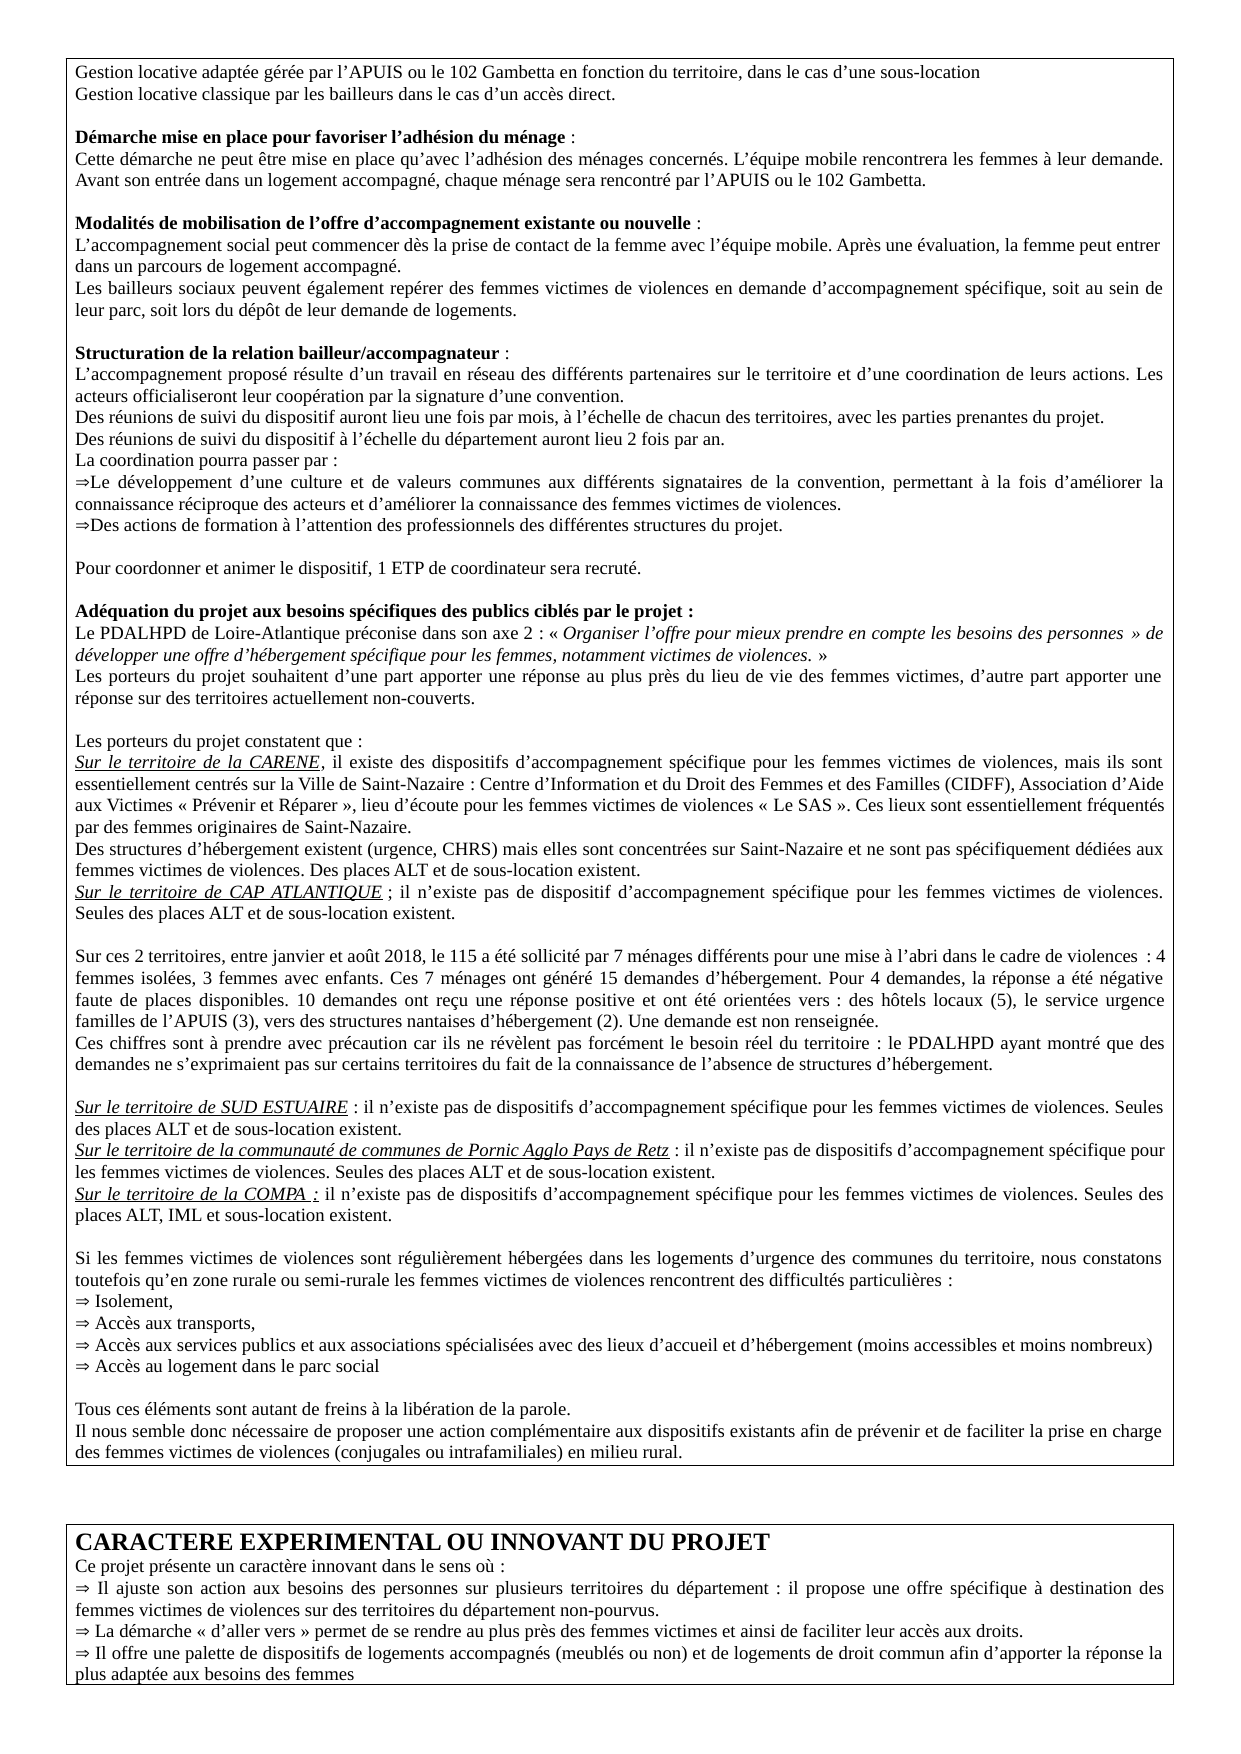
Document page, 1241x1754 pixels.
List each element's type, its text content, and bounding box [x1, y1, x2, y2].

text Les bailleurs sociaux peuvent également repérer des femmes victimes de violences en demande d’accompagnement spécifique, soit au sein de leur parc, soit lors du dépôt de leur demande de logements. [75, 277, 1165, 320]
text Il ajuste son action aux besoins des personnes sur plusieurs territoires du département : il propose une offre spécifique à destination des femmes victimes de violences sur des territoires du département non-pourvus. [75, 1577, 1165, 1620]
text Cette démarche ne peut être mise en place qu’avec l’adhésion des ménages concernés. L’équipe mobile rencontrera les femmes à leur demande. Avant son entrée dans un logement accompagné, chaque ménage sera rencontré par l’APUIS ou le 102 Gambetta. [75, 147, 1165, 191]
text Sur le territoire de CAP ATLANTIQUE ; il n’existe pas de dispositif d’accompagnement spécifique pour les femmes victimes de violences. Seules des places ALT et de sous-location existent. [75, 881, 1165, 924]
text La démarche « d’aller vers » permet de se rendre au plus près des femmes victimes et ainsi de faciliter leur accès aux droits. [75, 1620, 1165, 1642]
text Des réunions de suivi du dispositif auront lieu une fois par mois, à l’échelle de chacun des territoires, avec les parties prenantes du projet. [75, 406, 1165, 428]
text Les porteurs du projet constatent que : [75, 730, 1165, 751]
text Gestion locative adaptée gérée par l’APUIS ou le 102 Gambetta en fonction du territoire, dans le cas d’une sous-location [67, 59, 1173, 83]
text Sur le territoire de la communauté de communes de Pornic Agglo Pays de Retz : il n’existe pas de dispositifs d’accompagnement spécifique pour les femmes victimes de violences. Seules des places ALT et de sous-location existent. [75, 1139, 1165, 1182]
text Le développement d’une culture et de valeurs communes aux différents signataires de la convention, permettant à la fois d’améliorer la connaissance réciproque des acteurs et d’améliorer la connaissance des femmes victimes de violences. [75, 471, 1165, 514]
text Sur le territoire de la COMPA : il n’existe pas de dispositifs d’accompagnement spécifique pour les femmes victimes de violences. Seules des places ALT, IML et sous-location existent. [75, 1182, 1165, 1226]
text La coordination pourra passer par : [75, 449, 1165, 471]
text Adéquation du projet aux besoins spécifiques des publics ciblés par le projet : [75, 600, 1165, 622]
text Accès au logement dans le parc social [75, 1355, 1165, 1377]
text Sur le territoire de la CARENE, il existe des dispositifs d’accompagnement spécifique pour les femmes victimes de violences, mais ils sont essentiellement centrés sur la Ville de Saint-Nazaire : Centre d’Information et du Droit des Femmes et des Familles (CIDFF), Association d’Aide aux Victimes « Prévenir et Réparer », lieu d’écoute pour les femmes victimes de violences « Le SAS ». Ces lieux sont essentiellement fréquentés par des femmes originaires de Saint-Nazaire. [75, 751, 1165, 837]
text Pour coordonner et animer le dispositif, 1 ETP de coordinateur sera recruté. [75, 557, 1165, 579]
text Il offre une palette de dispositifs de logements accompagnés (meublés ou non) et de logements de droit commun afin d’apporter la réponse la plus adaptée aux besoins des femmes [75, 1642, 1165, 1684]
text L’accompagnement proposé résulte d’un travail en réseau des différents partenaires sur le territoire et d’une coordination de leurs actions. Les acteurs officialiseront leur coopération par la signature d’une convention. [75, 363, 1165, 406]
text Ce projet présente un caractère innovant dans le sens où : [75, 1555, 1165, 1577]
text Accès aux services publics et aux associations spécialisées avec des lieux d’accueil et d’hébergement (moins accessibles et moins nombreux) [75, 1333, 1165, 1355]
text Les porteurs du projet souhaitent d’une part apporter une réponse au plus près du lieu de vie des femmes victimes, d’autre part apporter une réponse sur des territoires actuellement non-couverts. [75, 665, 1165, 708]
text L’accompagnement social peut commencer dès la prise de contact de la femme avec l’équipe mobile. Après une évaluation, la femme peut entrer dans un parcours de logement accompagné. [75, 234, 1165, 277]
text Démarche mise en place pour favoriser l’adhésion du ménage : [75, 126, 1165, 147]
text Le PDALHPD de Loire-Atlantique préconise dans son axe 2 : « Organiser l’offre pour mieux prendre en compte les besoins des personnes » de développer une offre d’hébergement spécifique pour les femmes, notamment victimes de violences. » [75, 622, 1165, 665]
text Si les femmes victimes de violences sont régulièrement hébergées dans les logements d’urgence des communes du territoire, nous constatons toutefois qu’en zone rurale ou semi-rurale les femmes victimes de violences rencontrent des difficultés particulières : [75, 1247, 1165, 1290]
text Tous ces éléments sont autant de freins à la libération de la parole. [75, 1398, 1165, 1417]
text Des réunions de suivi du dispositif à l’échelle du département auront lieu 2 fois par an. [75, 428, 1165, 449]
text Ces chiffres sont à prendre avec précaution car ils ne révèlent pas forcément le besoin réel du territoire : le PDALHPD ayant montré que des demandes ne s’exprimaient pas sur certains territoires du fait de la connaissance de l’absence de structures d’hébergement. [75, 1032, 1165, 1075]
text Il nous semble donc nécessaire de proposer une action complémentaire aux dispositifs existants afin de prévenir et de faciliter la prise en charge des femmes victimes de violences (conjugales ou intrafamiliales) en milieu rural. [67, 1417, 1173, 1465]
text Sur le territoire de SUD ESTUAIRE : il n’existe pas de dispositifs d’accompagnement spécifique pour les femmes victimes de violences. Seules des places ALT et de sous-location existent. [75, 1096, 1165, 1139]
text CARACTERE EXPERIMENTAL OU INNOVANT DU PROJET [67, 1525, 1173, 1555]
text Accès aux transports, [75, 1312, 1165, 1333]
text Sur ces 2 territoires, entre janvier et août 2018, le 115 a été sollicité par 7 ménages différents pour une mise à l’abri dans le cadre de violences : 4 femmes isolées, 3 femmes avec enfants. Ces 7 ménages ont généré 15 demandes d’hébergement. Pour 4 demandes, la réponse a été négative faute de places disponibles. 10 demandes ont reçu une réponse positive et ont été orientées vers : des hôtels locaux (5), le service urgence familles de l’APUIS (3), vers des structures nantaises d’hébergement (2). Une demande est non renseignée. [75, 945, 1165, 1032]
text Isolement, [75, 1290, 1165, 1312]
text Modalités de mobilisation de l’offre d’accompagnement existante ou nouvelle : [75, 212, 1165, 234]
text Des actions de formation à l’attention des professionnels des différentes structures du projet. [75, 514, 1165, 536]
text Structuration de la relation bailleur/accompagnateur : [75, 342, 1165, 363]
text Des structures d’hébergement existent (urgence, CHRS) mais elles sont concentrées sur Saint-Nazaire et ne sont pas spécifiquement dédiées aux femmes victimes de violences. Des places ALT et de sous-location existent. [75, 837, 1165, 881]
text Gestion locative classique par les bailleurs dans le cas d’un accès direct. [75, 83, 1165, 104]
